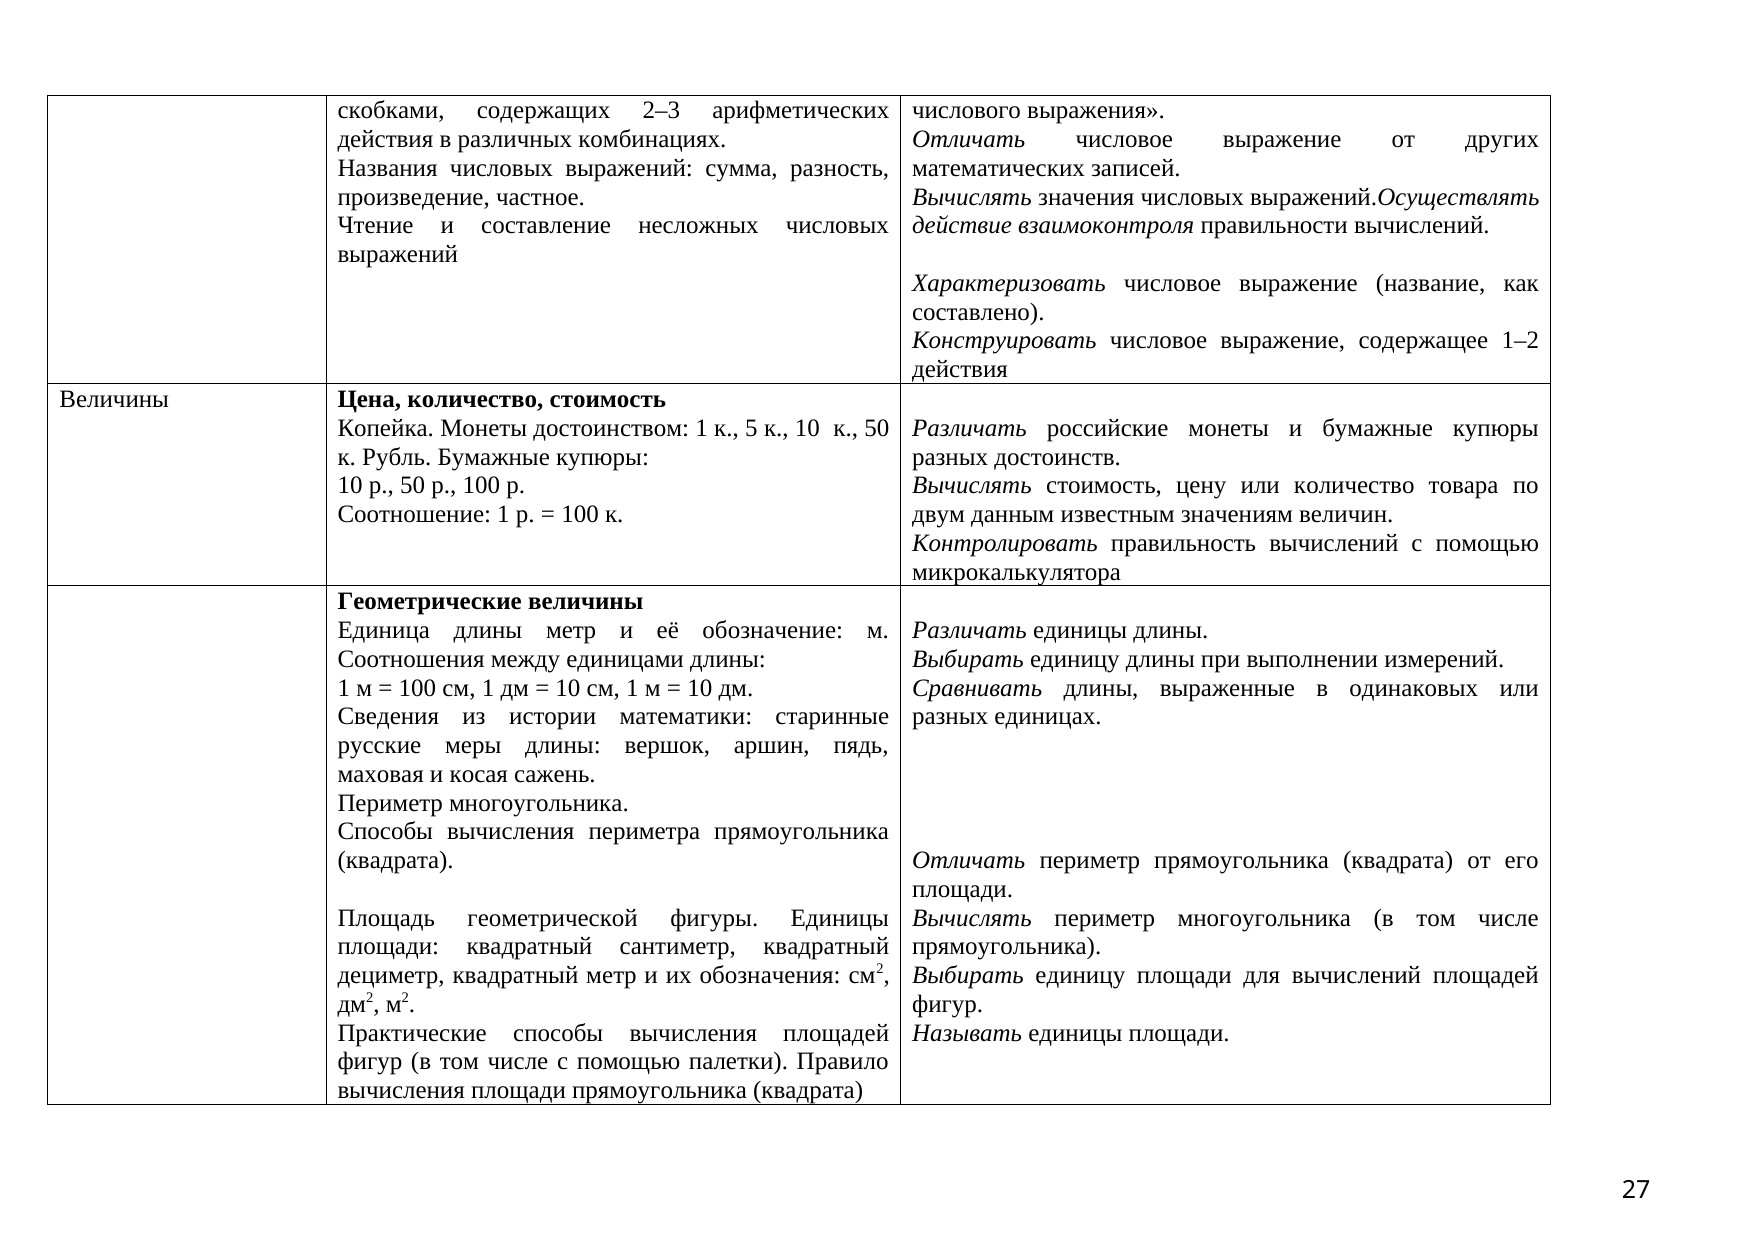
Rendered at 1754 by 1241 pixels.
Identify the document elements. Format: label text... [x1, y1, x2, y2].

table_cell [327, 586, 900, 1104]
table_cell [327, 96, 900, 383]
table_cell [48, 586, 326, 1104]
table_cell Величины [48, 384, 326, 585]
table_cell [901, 96, 1550, 383]
table_cell Различать российские монеты и бумажные купюры разных достоинств. Вычислять стоимость, цену или количество товара по двум данным известным значениям величин. Контролировать правильность вычислений с помощью микрокалькулятора [901, 384, 1550, 585]
table_cell Цена, количество, стоимость Копейка. Монеты достоинством: 1 к., 5 к., 10 к., 50 к. Рубль. Бумажные купюры: 10 р., 50 р., 100 р. Соотношение: 1 р. = 100 к. [327, 384, 900, 585]
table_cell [901, 586, 1550, 1104]
table_cell [48, 96, 326, 383]
